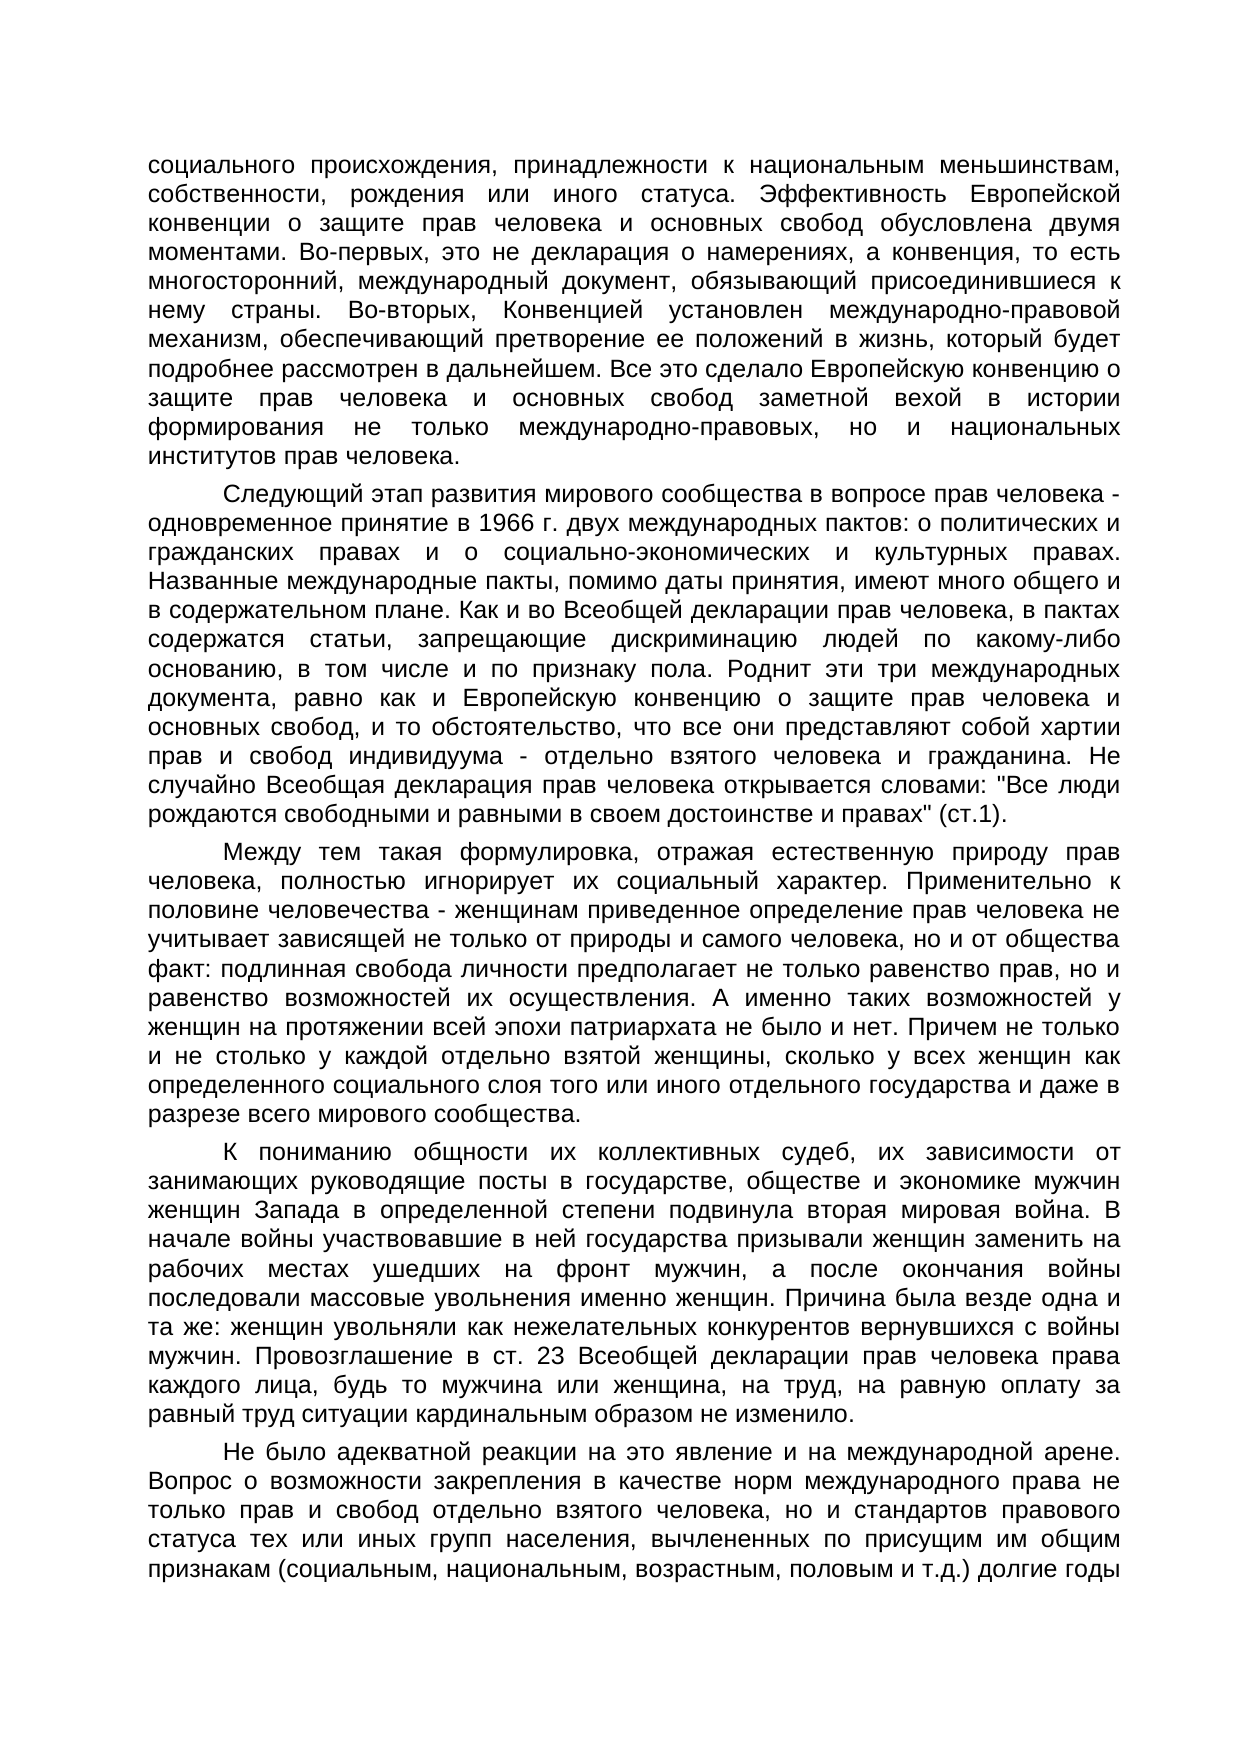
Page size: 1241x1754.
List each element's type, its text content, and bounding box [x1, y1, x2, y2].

text К пониманию общности их коллективных судеб, их зависимости от занимающих руководящие посты в государстве, обществе и экономике мужчин женщин Запада в определенной степени подвинула вторая мировая война. В начале войны участвовавшие в ней государства призывали женщин заменить на рабочих местах ушедших на фронт мужчин, а после окончания войны последовали массовые увольнения именно женщин. Причина была везде одна и та же: женщин увольняли как нежелательных конкурентов вернувшихся с войны мужчин. Провозглашение в ст. 23 Всеобщей декларации прав человека права каждого лица, будь то мужчина или женщина, на труд, на равную оплату за равный труд ситуации кардинальным образом не изменило. [148, 1137, 1122, 1428]
text Между тем такая формулировка, отражая естественную природу прав человека, полностью игнорирует их социальный характер. Применительно к половине человечества - женщинам приведенное определение прав человека не учитывает зависящей не только от природы и самого человека, но и от общества факт: подлинная свобода личности предполагает не только равенство прав, но и равенство возможностей их осуществления. А именно таких возможностей у женщин на протяжении всей эпохи патриархата не было и нет. Причем не только и не столько у каждой отдельно взятой женщины, сколько у всех женщин как определенного социального слоя того или иного отдельного государства и даже в разрезе всего мирового сообщества. [148, 837, 1122, 1128]
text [148, 150, 1122, 470]
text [148, 1437, 1122, 1582]
text Следующий этап развития мирового сообщества в вопросе прав человека - одновременное принятие в 1966 г. двух международных пактов: о политических и гражданских правах и о социально-экономических и культурных правах. Названные международные пакты, помимо даты принятия, имеют много общего и в содержательном плане. Как и во Всеобщей декларации прав человека, в пактах содержатся статьи, запрещающие дискриминацию людей по какому-либо основанию, в том числе и по признаку пола. Роднит эти три международных документа, равно как и Европейскую конвенцию о защите прав человека и основных свобод, и то обстоятельство, что все они представляют собой хартии прав и свобод индивидуума - отдельно взятого человека и гражданина. Не случайно Всеобщая декларация прав человека открывается словами: "Все люди рождаются свободными и равными в своем достоинстве и правах" (ст.1). [148, 479, 1122, 828]
